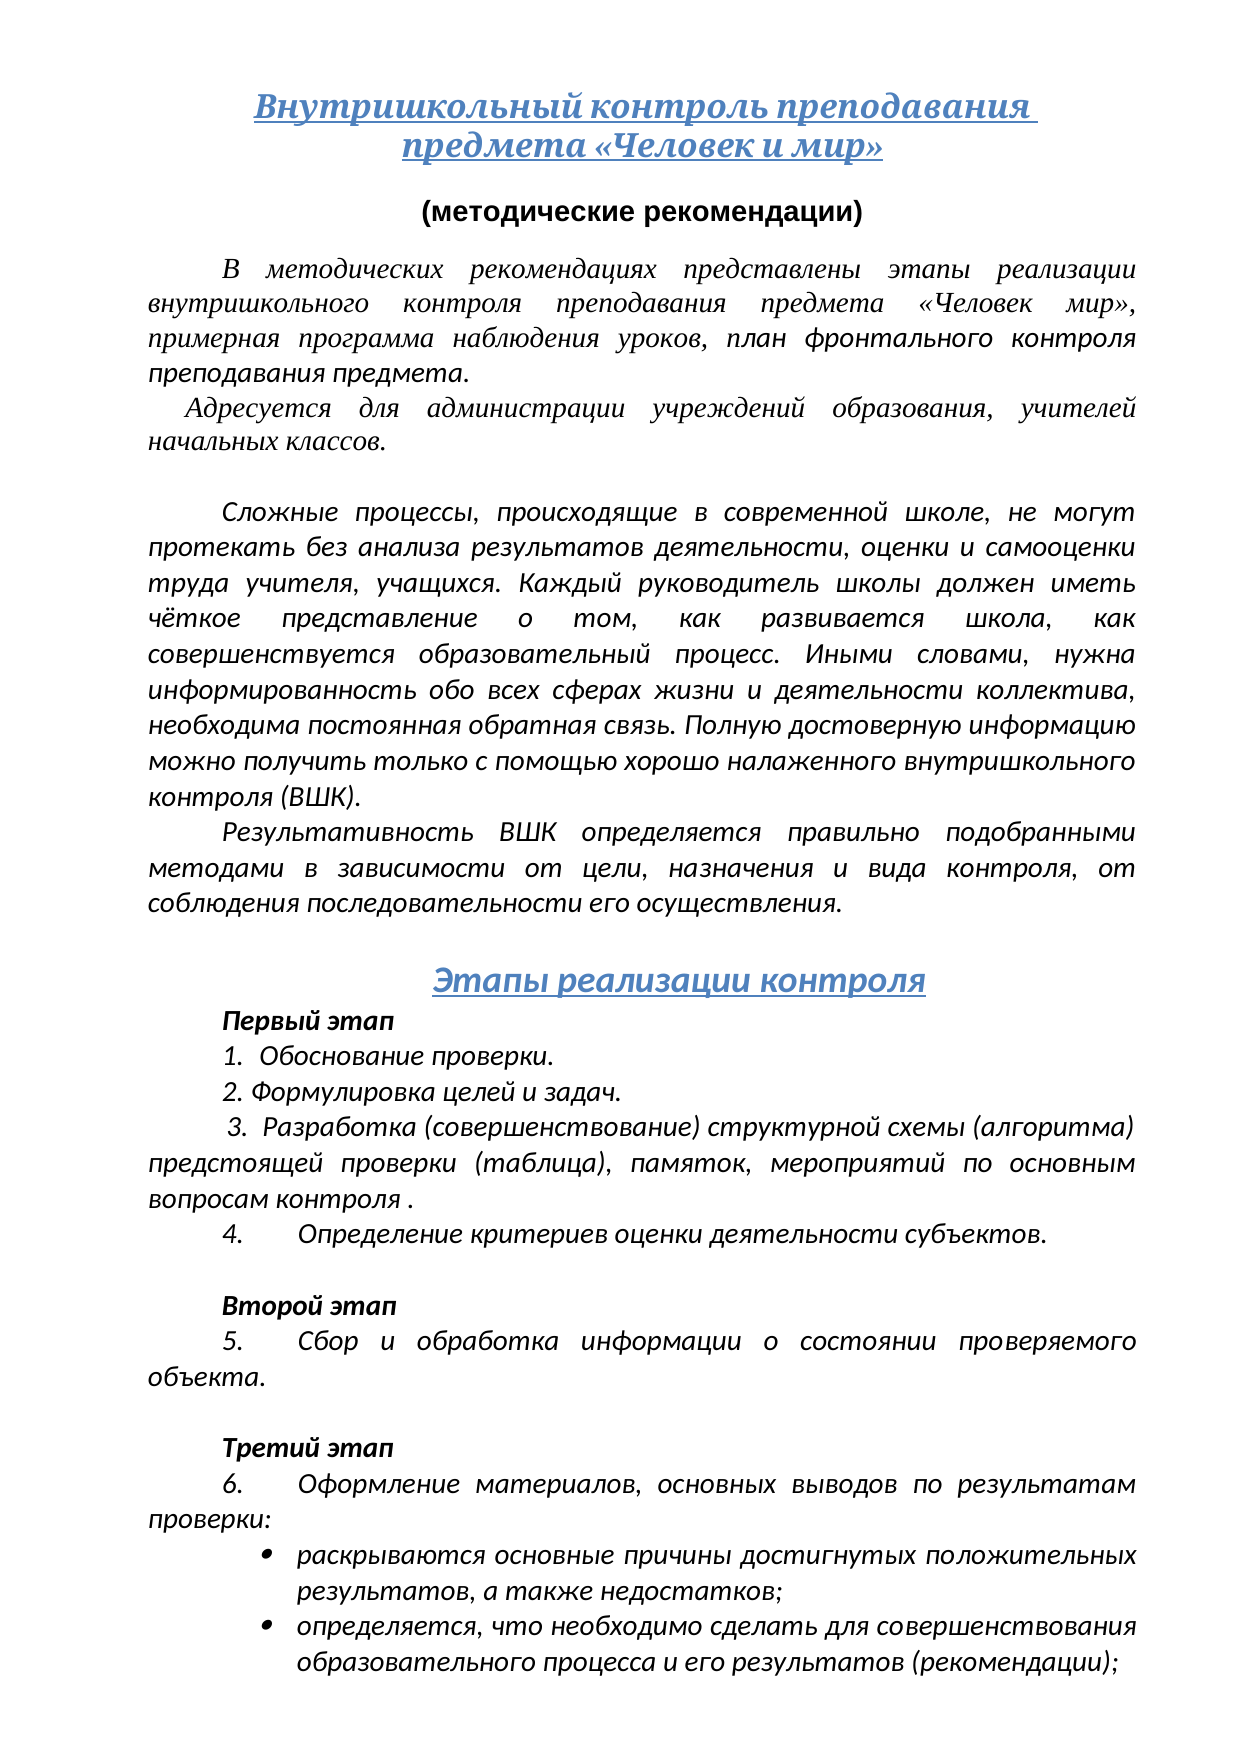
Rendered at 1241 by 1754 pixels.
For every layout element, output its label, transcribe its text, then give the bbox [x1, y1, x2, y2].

subtitle предмета «Человек и мир» [148, 127, 1137, 165]
text 3. Разработка (совершенствование) структурной схемы (алгоритма) предстоящей проверки (таблица), памяток, мероприятий по основным вопросам контроля . [148, 1108, 1137, 1215]
text (методические рекомендации) [148, 194, 1137, 228]
list определяется, что необходимо сделать для совершенствования образовательного процесса и его результатов (рекомендации); [259, 1607, 1137, 1678]
text Третий этап [148, 1429, 1137, 1465]
text 6. Оформление материалов, основных выводов по результатам проверки: [148, 1465, 1137, 1536]
text Результативность ВШК определяется правильно подобранными методами в зависимости от цели, назначения и вида контроля, от соблюдения последовательности его осуществления. [148, 813, 1137, 920]
list Обоснование проверки. [222, 1037, 1137, 1073]
subtitle Внутришкольный контроль преподавания [148, 89, 1137, 127]
text Второй этап [148, 1287, 1137, 1322]
text Этапы реализации контроля [148, 956, 1137, 1002]
text Адресуется для администрации учреждений образования, учителей начальных классов. [148, 390, 1137, 457]
text Первый этап [148, 1002, 1137, 1037]
text В методических рекомендациях представлены этапы реализации внутришкольного контроля преподавания предмета «Человек мир», примерная программа наблюдения уроков, план фронтального контроля преподавания предмета. [148, 252, 1137, 390]
text 2. Формулировка целей и задач. [148, 1073, 1137, 1108]
text Сложные процессы, происходящие в современной школе, не могут протекать без анализа результатов деятельности, оценки и самооценки труда учителя, учащихся. Каждый руководитель школы должен иметь чёткое представление о том, как развивается школа, как совершенствуется образовательный процесс. Иными словами, нужна информированность обо всех сферах жизни и деятельности коллектива, необходима постоянная обратная связь. Полную достоверную информацию можно получить только с помощью хорошо налаженного внутришкольного контроля (ВШК). [148, 493, 1137, 813]
text 4. Определение критериев оценки деятельности субъектов. [148, 1215, 1137, 1251]
text 5. Сбор и обработка информации о состоянии проверяемого объекта. [148, 1322, 1137, 1393]
list раскрываются основные причины достигнутых положительных результатов, а также недостатков; [259, 1536, 1137, 1607]
